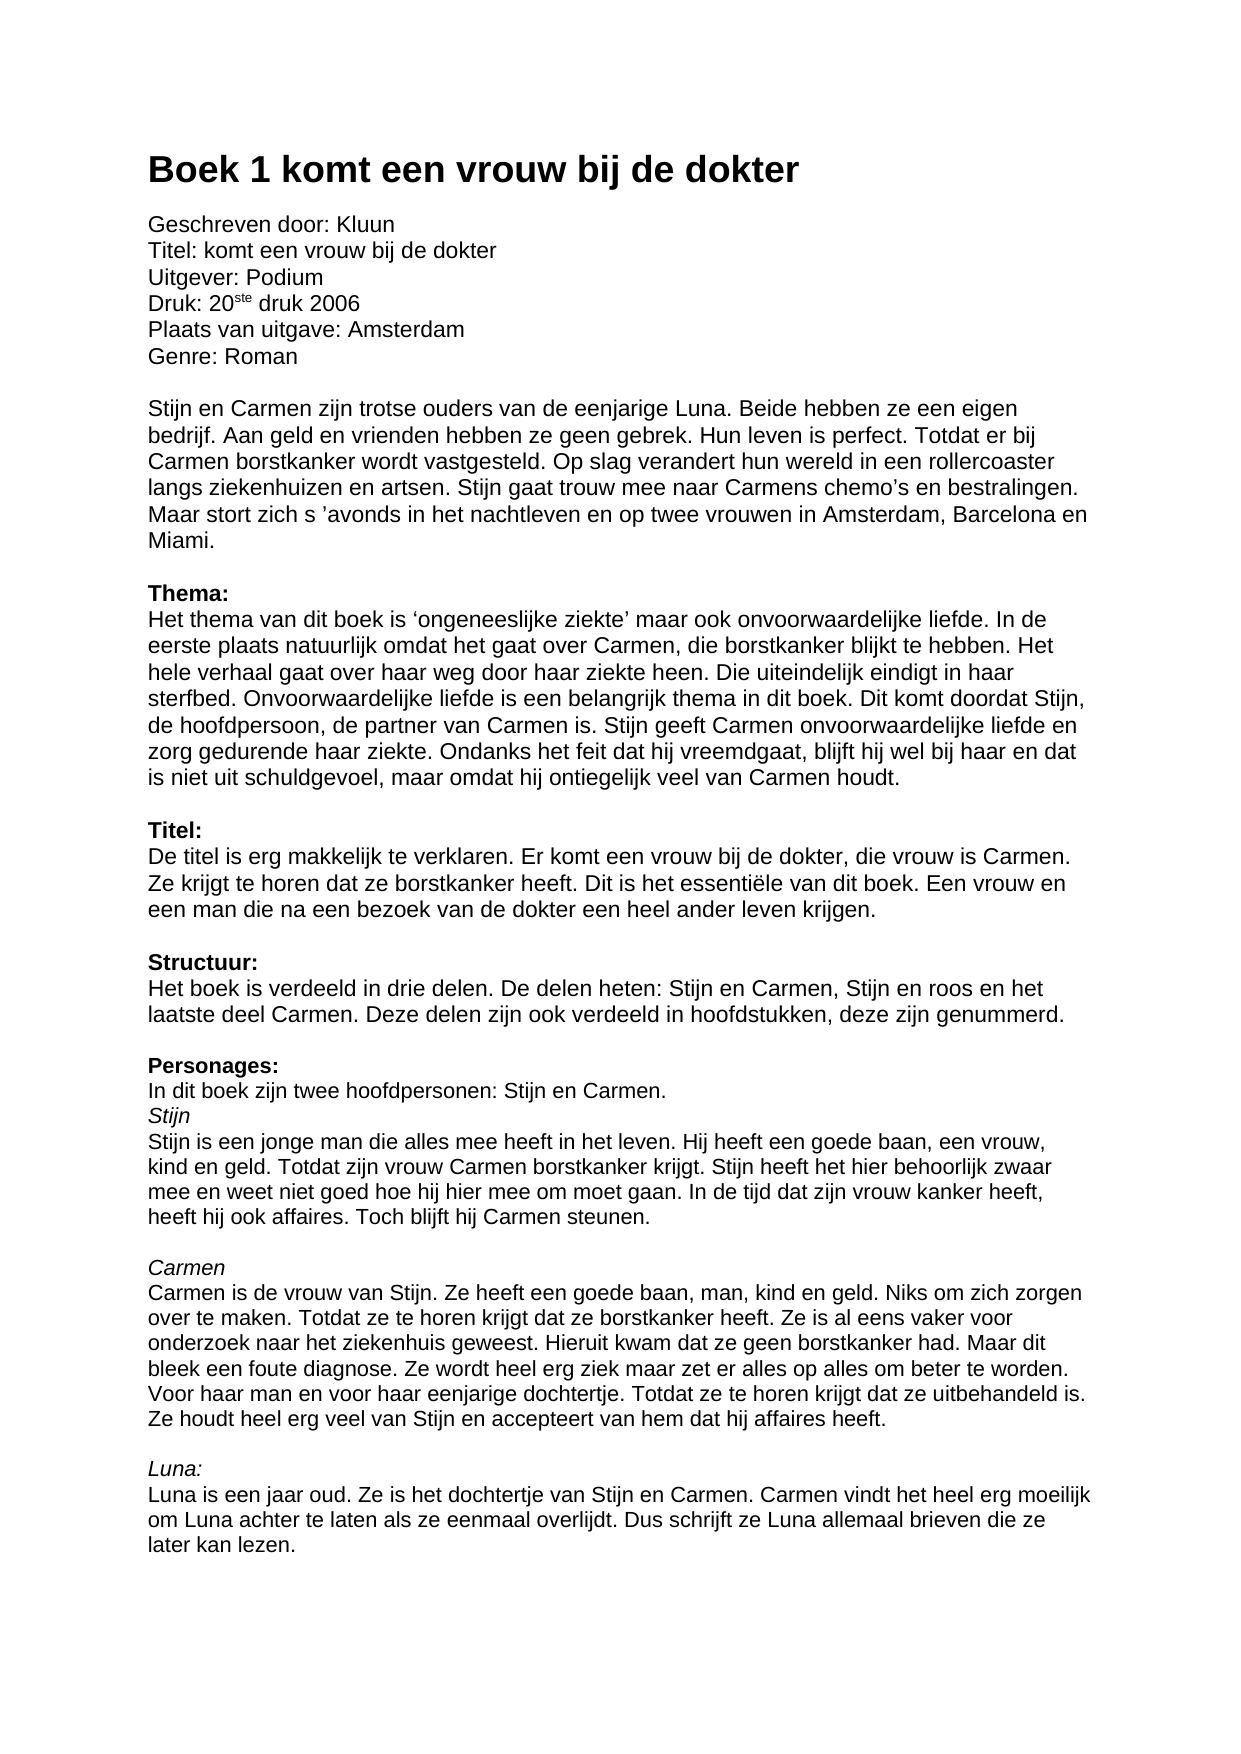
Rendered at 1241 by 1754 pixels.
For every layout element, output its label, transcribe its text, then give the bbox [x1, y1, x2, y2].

text In dit boek zijn twee hoofdpersonen: Stijn en Carmen. [148, 1078, 1093, 1103]
text Luna is een jaar oud. Ze is het dochtertje van Stijn en Carmen. Carmen vindt het heel erg moeilijk om Luna achter te laten als ze eenmaal overlijdt. Dus schrijft ze Luna allemaal brieven die ze later kan lezen. [148, 1482, 1093, 1557]
text Titel: komt een vrouw bij de dokter [148, 237, 1093, 263]
text Genre: Roman [148, 343, 1093, 369]
text Boek 1 komt een vrouw bij de dokter [148, 148, 1093, 191]
text Stijn en Carmen zijn trotse ouders van de eenjarige Luna. Beide hebben ze een eigen bedrijf. Aan geld en vrienden hebben ze geen gebrek. Hun leven is perfect. Totdat er bij Carmen borstkanker wordt vastgesteld. Op slag verandert hun wereld in een rollercoaster langs ziekenhuizen en artsen. Stijn gaat trouw mee naar Carmens chemo’s en bestralingen. Maar stort zich s ’avonds in het nachtleven en op twee vrouwen in Amsterdam, Barcelona en Miami. [148, 395, 1093, 553]
text Het boek is verdeeld in drie delen. De delen heten: Stijn en Carmen, Stijn en roos en het laatste deel Carmen. Deze delen zijn ook verdeeld in hoofdstukken, deze zijn genummerd. [148, 975, 1093, 1028]
text Geschreven door: Kluun [148, 211, 1093, 237]
text Het thema van dit boek is ‘ongeneeslijke ziekte’ maar ook onvoorwaardelijke liefde. In de eerste plaats natuurlijk omdat het gaat over Carmen, die borstkanker blijkt te hebben. Het hele verhaal gaat over haar weg door haar ziekte heen. Die uiteindelijk eindigt in haar sterfbed. Onvoorwaardelijke liefde is een belangrijk thema in dit boek. Dit komt doordat Stijn, de hoofdpersoon, de partner van Carmen is. Stijn geeft Carmen onvoorwaardelijke liefde en zorg gedurende haar ziekte. Ondanks het feit dat hij vreemdgaat, blijft hij wel bij haar en dat is niet uit schuldgevoel, maar omdat hij ontiegelijk veel van Carmen houdt. [148, 606, 1093, 791]
text Plaats van uitgave: Amsterdam [148, 316, 1093, 343]
text Druk: 20ste druk 2006 [148, 290, 1093, 316]
text Titel: [148, 817, 1093, 843]
text Structuur: [148, 949, 1093, 975]
text Thema: [148, 580, 1093, 606]
text Uitgever: Podium [148, 263, 1093, 290]
text Stijn is een jonge man die alles mee heeft in het leven. Hij heeft een goede baan, een vrouw, kind en geld. Totdat zijn vrouw Carmen borstkanker krijgt. Stijn heeft het hier behoorlijk zwaar mee en weet niet goed hoe hij hier mee om moet gaan. In de tijd dat zijn vrouw kanker heeft, heeft hij ook affaires. Toch blijft hij Carmen steunen. [148, 1129, 1093, 1229]
text Personages: [148, 1053, 1093, 1078]
text Carmen [148, 1255, 1093, 1280]
text De titel is erg makkelijk te verklaren. Er komt een vrouw bij de dokter, die vrouw is Carmen. Ze krijgt te horen dat ze borstkanker heeft. Dit is het essentiële van dit boek. Een vrouw en een man die na een bezoek van de dokter een heel ander leven krijgen. [148, 843, 1093, 922]
text Stijn [148, 1103, 1093, 1129]
text Carmen is de vrouw van Stijn. Ze heeft een goede baan, man, kind en geld. Niks om zich zorgen over te maken. Totdat ze te horen krijgt dat ze borstkanker heeft. Ze is al eens vaker voor onderzoek naar het ziekenhuis geweest. Hieruit kwam dat ze geen borstkanker had. Maar dit bleek een foute diagnose. Ze wordt heel erg ziek maar zet er alles op alles om beter te worden. Voor haar man en voor haar eenjarige dochtertje. Totdat ze te horen krijgt dat ze uitbehandeld is. Ze houdt heel erg veel van Stijn en accepteert van hem dat hij affaires heeft. Luna: [148, 1280, 1093, 1482]
